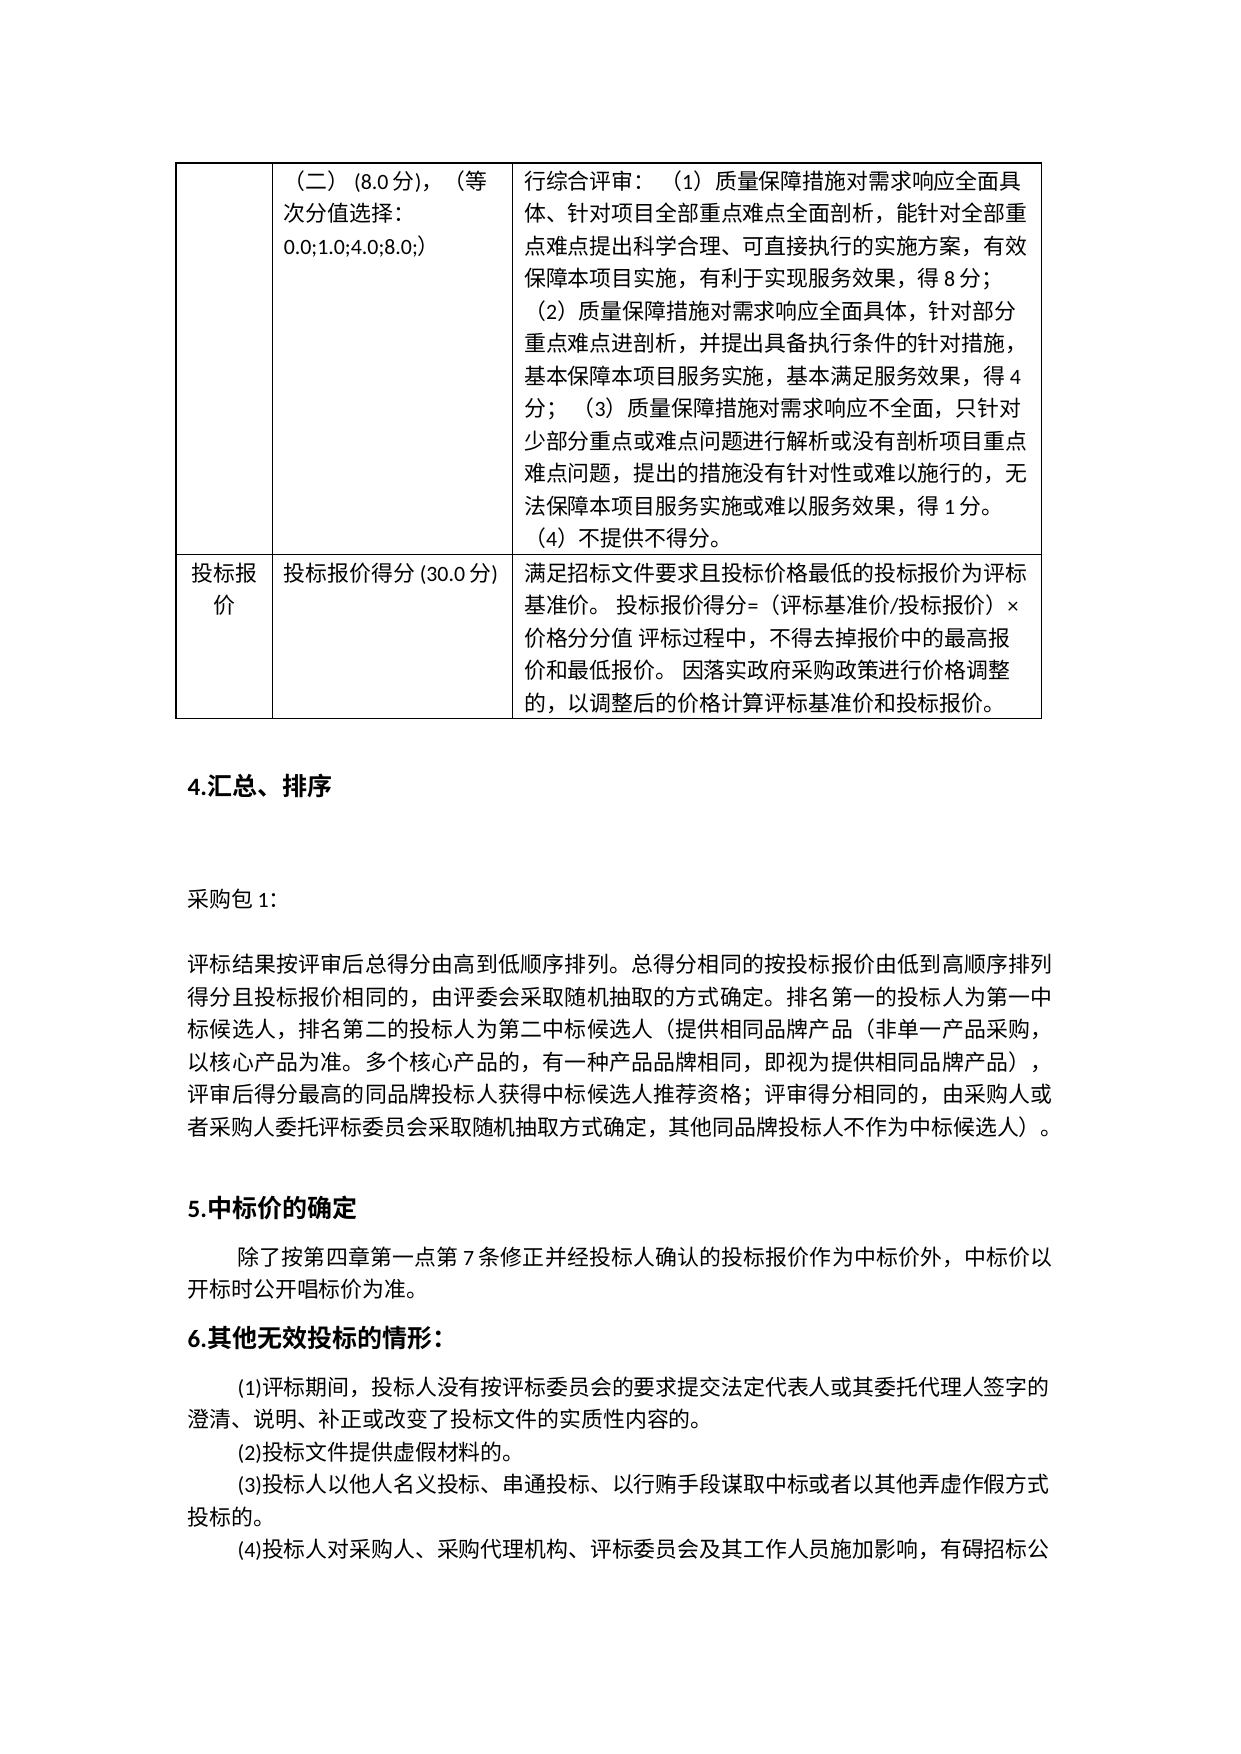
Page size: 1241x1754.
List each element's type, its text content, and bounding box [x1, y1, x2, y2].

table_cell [273, 164, 512, 553]
text (1)评标期间，投标人没有按评标委员会的要求提交法定代表人或其委托代理人签字的澄清、说明、补正或改变了投标文件的实质性内容的。 [187, 1369, 1053, 1434]
text 除了按第四章第一点第7条修正并经投标人确认的投标报价作为中标价外，中标价以开标时公开唱标价为准。 [187, 1239, 1053, 1304]
table_cell 投标报价得分 (30.0分) [273, 555, 512, 718]
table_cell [513, 164, 1041, 553]
text 采购包1： [187, 882, 1053, 914]
text 5.中标价的确定 [187, 1174, 1053, 1239]
text (2)投标文件提供虚假材料的。 [187, 1434, 1053, 1467]
text 4.汇总、排序 [187, 752, 1053, 817]
text 6.其他无效投标的情形： [187, 1304, 1053, 1369]
text (3)投标人以他人名义投标、串通投标、以行贿手段谋取中标或者以其他弄虚作假方式投标的。 [187, 1467, 1053, 1532]
table_cell 满足招标文件要求且投标价格最低的投标报价为评标基准价。 投标报价得分=（评标基准价/投标报价）×价格分分值 评标过程中，不得去掉报价中的最高报价和最低报价。 因落实政府采购政策进行价格调整的，以调整后的价格计算评标基准价和投标报价。 [513, 555, 1041, 718]
table_cell 投标报价 [177, 555, 272, 718]
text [187, 1532, 1053, 1564]
text 评标结果按评审后总得分由高到低顺序排列。总得分相同的按投标报价由低到高顺序排列。得分且投标报价相同的，由评委会采取随机抽取的方式确定。排名第一的投标人为第一中标候选人，排名第二的投标人为第二中标候选人（提供相同品牌产品（非单一产品采购，以核心产品为准。多个核心产品的，有一种产品品牌相同，即视为提供相同品牌产品），评审后得分最高的同品牌投标人获得中标候选人推荐资格；评审得分相同的，由采购人或者采购人委托评标委员会采取随机抽取方式确定，其他同品牌投标人不作为中标候选人）。 [187, 947, 1053, 1142]
